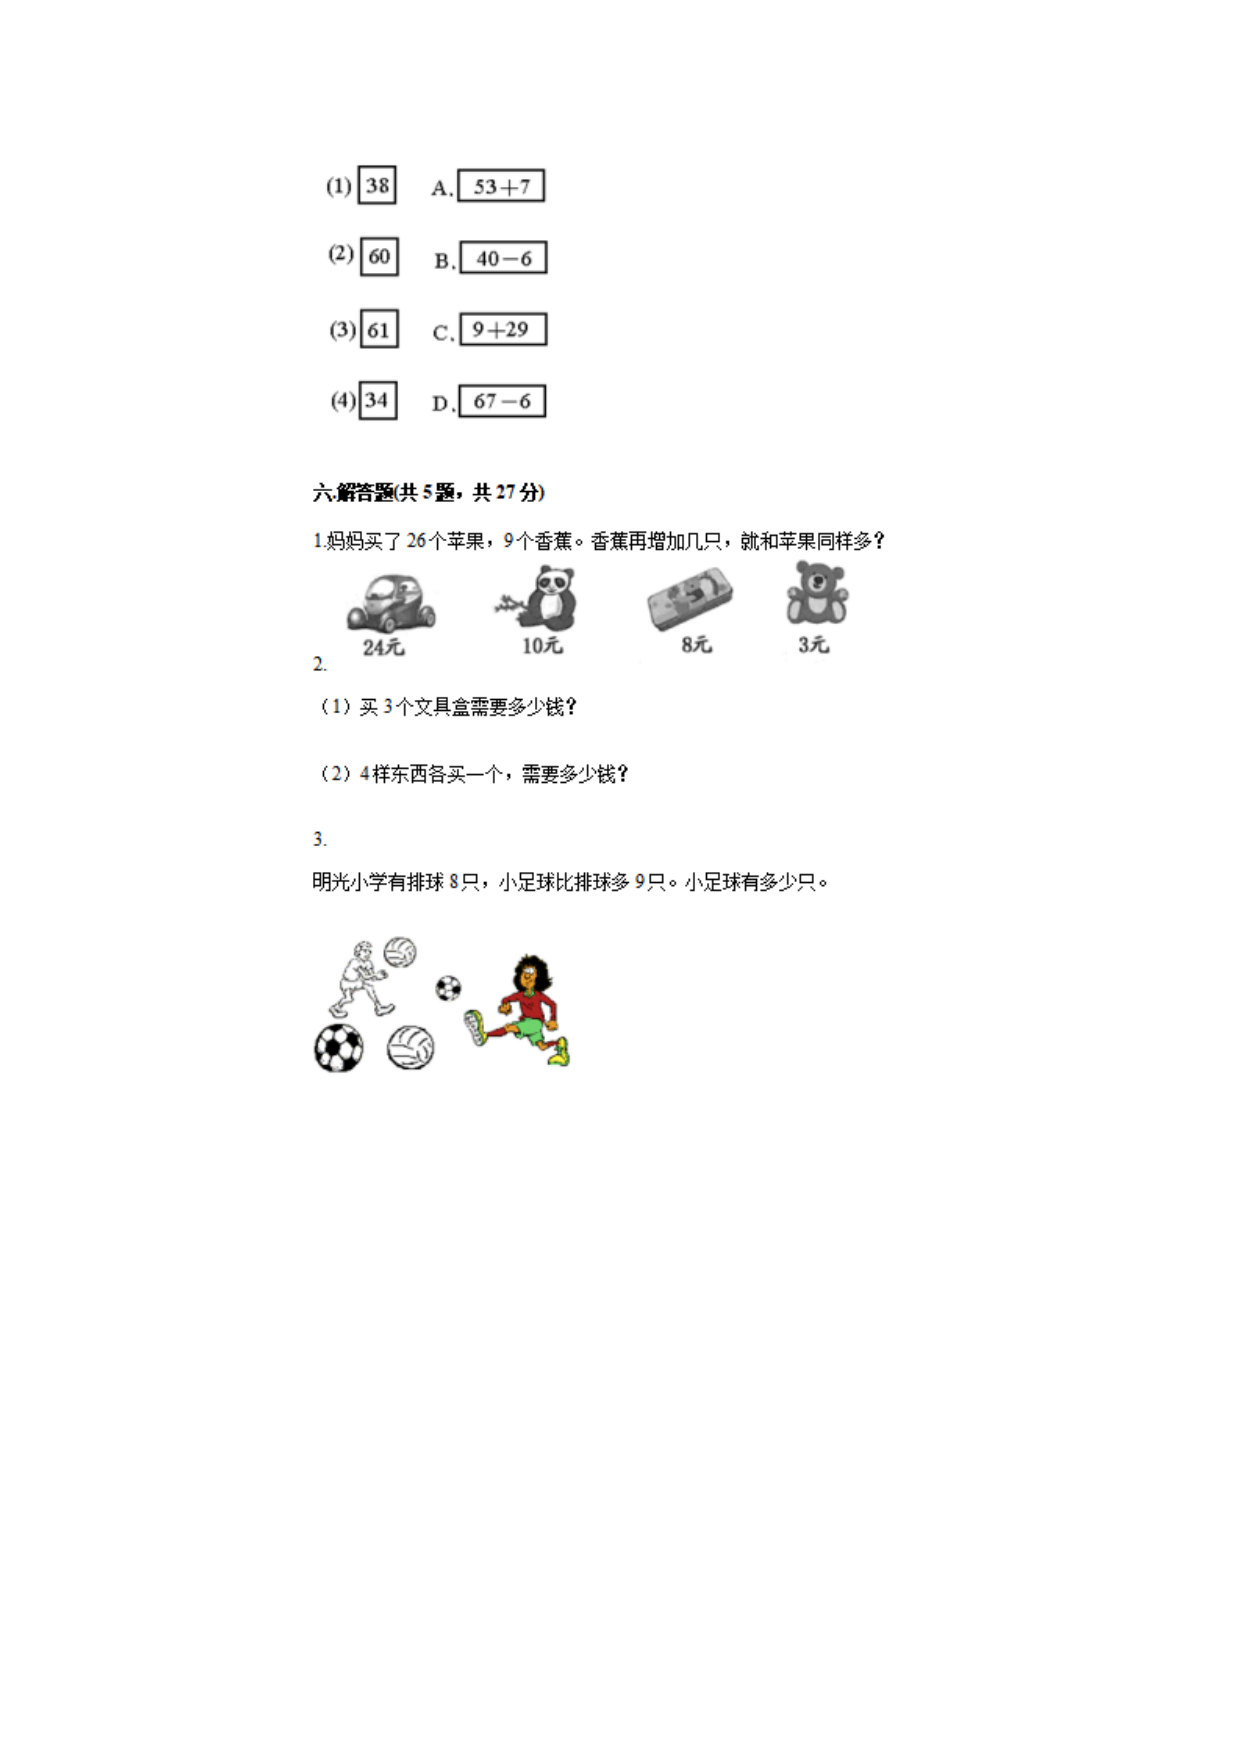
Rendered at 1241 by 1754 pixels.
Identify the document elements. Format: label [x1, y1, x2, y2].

picture [287, 162, 953, 1126]
